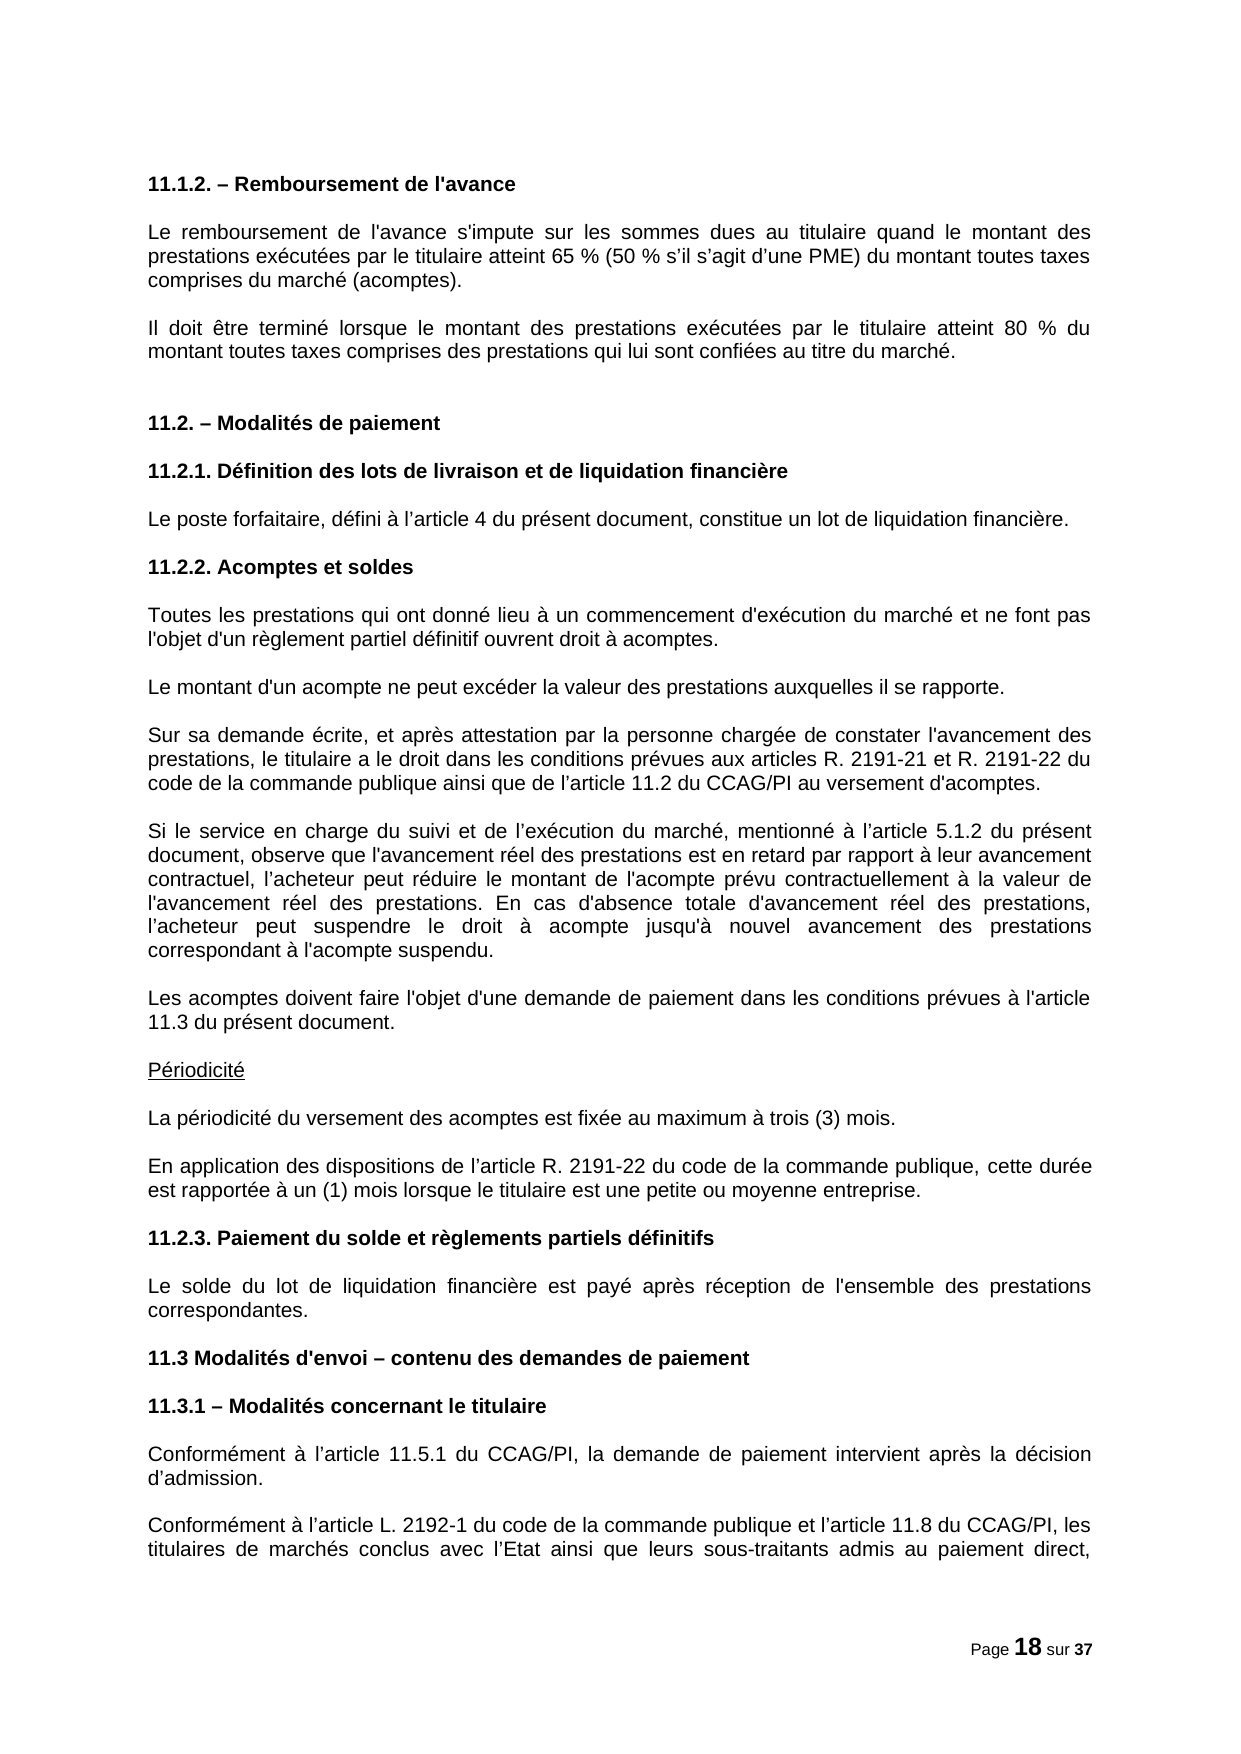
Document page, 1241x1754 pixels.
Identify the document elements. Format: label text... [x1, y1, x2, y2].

text Le montant d'un acompte ne peut excéder la valeur des prestations auxquelles il se rapporte. [148, 675, 1093, 699]
text Toutes les prestations qui ont donné lieu à un commencement d'exécution du marché et ne font pas l'objet d'un règlement partiel définitif ouvrent droit à acomptes. [148, 603, 1093, 651]
text En application des dispositions de l’article R. 2191-22 du code de la commande publique, cette durée est rapportée à un (1) mois lorsque le titulaire est une petite ou moyenne entreprise. [148, 1154, 1093, 1202]
text 11.3.1 – Modalités concernant le titulaire [148, 1393, 1093, 1417]
subtitle 11.3 Modalités d'envoi – contenu des demandes de paiement [148, 1346, 1093, 1369]
text La périodicité du versement des acomptes est fixée au maximum à trois (3) mois. [148, 1106, 1093, 1130]
subtitle 11.2. – Modalités de paiement [148, 411, 1093, 435]
text Sur sa demande écrite, et après attestation par la personne chargée de constater l'avancement des prestations, le titulaire a le droit dans les conditions prévues aux articles R. 2191-21 et R. 2191-22 du code de la commande publique ainsi que de l’article 11.2 du CCAG/PI au versement d'acomptes. [148, 723, 1093, 794]
text Si le service en charge du suivi et de l’exécution du marché, mentionné à l’article 5.1.2 du présent document, observe que l'avancement réel des prestations est en retard par rapport à leur avancement contractuel, l’acheteur peut réduire le montant de l'acompte prévu contractuellement à la valeur de l'avancement réel des prestations. En cas d'absence totale d'avancement réel des prestations, l’acheteur peut suspendre le droit à acompte jusqu'à nouvel avancement des prestations correspondant à l'acompte suspendu. [148, 818, 1093, 962]
text Conformément à l’article 11.5.1 du CCAG/PI, la demande de paiement intervient après la décision d’admission. [148, 1441, 1093, 1489]
subtitle 11.1.2. – Remboursement de l'avance [148, 172, 1093, 196]
text Le remboursement de l'avance s'impute sur les sommes dues au titulaire quand le montant des prestations exécutées par le titulaire atteint 65 % (50 % s’il s’agit d’une PME) du montant toutes taxes comprises du marché (acomptes). [148, 219, 1093, 291]
subtitle 11.2.1. Définition des lots de livraison et de liquidation financière [148, 459, 1093, 483]
text Périodicité [148, 1058, 1093, 1082]
text Le solde du lot de liquidation financière est payé après réception de l'ensemble des prestations correspondantes. [148, 1274, 1093, 1322]
text Les acomptes doivent faire l'objet d'une demande de paiement dans les conditions prévues à l'article 11.3 du présent document. [148, 986, 1093, 1034]
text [148, 1513, 1093, 1561]
text Il doit être terminé lorsque le montant des prestations exécutées par le titulaire atteint 80 % du montant toutes taxes comprises des prestations qui lui sont confiées au titre du marché. [148, 315, 1093, 363]
text Le poste forfaitaire, défini à l’article 4 du présent document, constitue un lot de liquidation financière. [148, 507, 1093, 531]
subtitle 11.2.3. Paiement du solde et règlements partiels définitifs [148, 1226, 1093, 1250]
subtitle 11.2.2. Acomptes et soldes [148, 555, 1093, 579]
